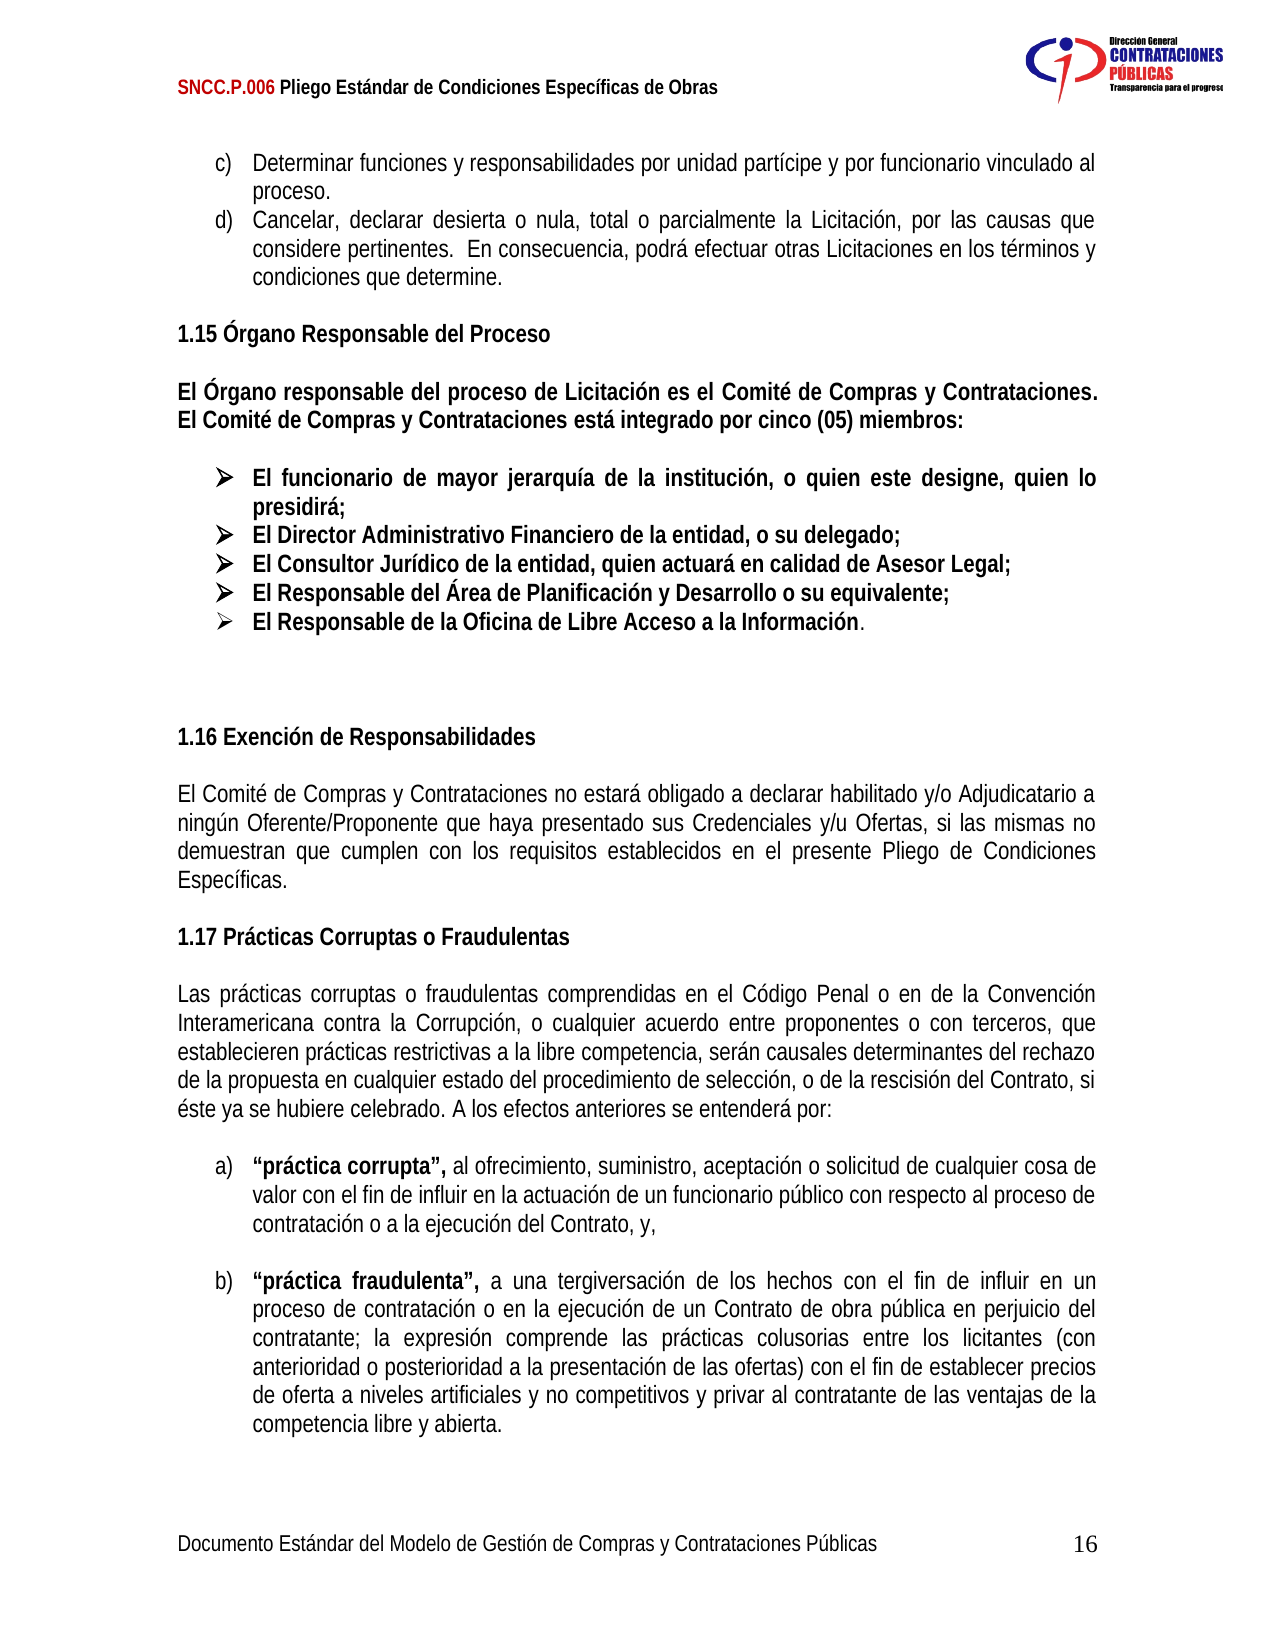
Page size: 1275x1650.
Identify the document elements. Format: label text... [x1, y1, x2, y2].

list El Consultor Jurídico de la entidad, quien actuará en calidad de Asesor Legal; [215, 549, 1098, 578]
list El funcionario de mayor jerarquía de la institución, o quien este designe, quien lo presidirá; [215, 463, 1098, 520]
list “práctica corrupta”, al ofrecimiento, suministro, aceptación o solicitud de cualquier cosa de valor con el fin de influir en la actuación de un funcionario público con respecto al proceso de contratación o a la ejecución del Contrato, y, [215, 1151, 1098, 1237]
subtitle 1.16 Exención de Responsabilidades [177, 722, 1098, 750]
subtitle 1.17 Prácticas Corruptas o Fraudulentas [177, 922, 1098, 951]
text El Comité de Compras y Contrataciones no estará obligado a declarar habilitado y/o Adjudicatario a ningún Oferente/Proponente que haya presentado sus Credenciales y/u Ofertas, si las mismas no demuestran que cumplen con los requisitos establecidos en el presente Pliego de Condiciones Específicas. [177, 779, 1098, 893]
list “práctica fraudulenta”, a una tergiversación de los hechos con el fin de influir en un proceso de contratación o en la ejecución de un Contrato de obra pública en perjuicio del contratante; la expresión comprende las prácticas colusorias entre los licitantes (con anterioridad o posterioridad a la presentación de las ofertas) con el fin de establecer precios de oferta a niveles artificiales y no competitivos y privar al contratante de las ventajas de la competencia libre y abierta. [215, 1266, 1098, 1438]
list El Responsable del Área de Planificación y Desarrollo o su equivalente; [215, 578, 1098, 607]
list El Director Administrativo Financiero de la entidad, o su delegado; [215, 520, 1098, 549]
text Las prácticas corruptas o fraudulentas comprendidas en el Código Penal o en de la Convención Interamericana contra la Corrupción, o cualquier acuerdo entre proponentes o con terceros, que establecieren prácticas restrictivas a la libre competencia, serán causales determinantes del rechazo de la propuesta en cualquier estado del procedimiento de selección, o de la rescisión del Contrato, si éste ya se hubiere celebrado. A los efectos anteriores se entenderá por: [177, 979, 1098, 1123]
picture [1025, 37, 1223, 104]
list Determinar funciones y responsabilidades por unidad partícipe y por funcionario vinculado al proceso. [215, 148, 1098, 205]
list Cancelar, declarar desierta o nula, total o parcialmente la Licitación, por las causas que considere pertinentes. En consecuencia, podrá efectuar otras Licitaciones en los términos y condiciones que determine. [215, 205, 1098, 291]
subtitle 1.15 Órgano Responsable del Proceso [177, 319, 1098, 348]
list El Responsable de la Oficina de Libre Acceso a la Información. [215, 607, 1098, 636]
text El Órgano responsable del proceso de Licitación es el Comité de Compras y Contrataciones. El Comité de Compras y Contrataciones está integrado por cinco (05) miembros: [177, 377, 1098, 434]
